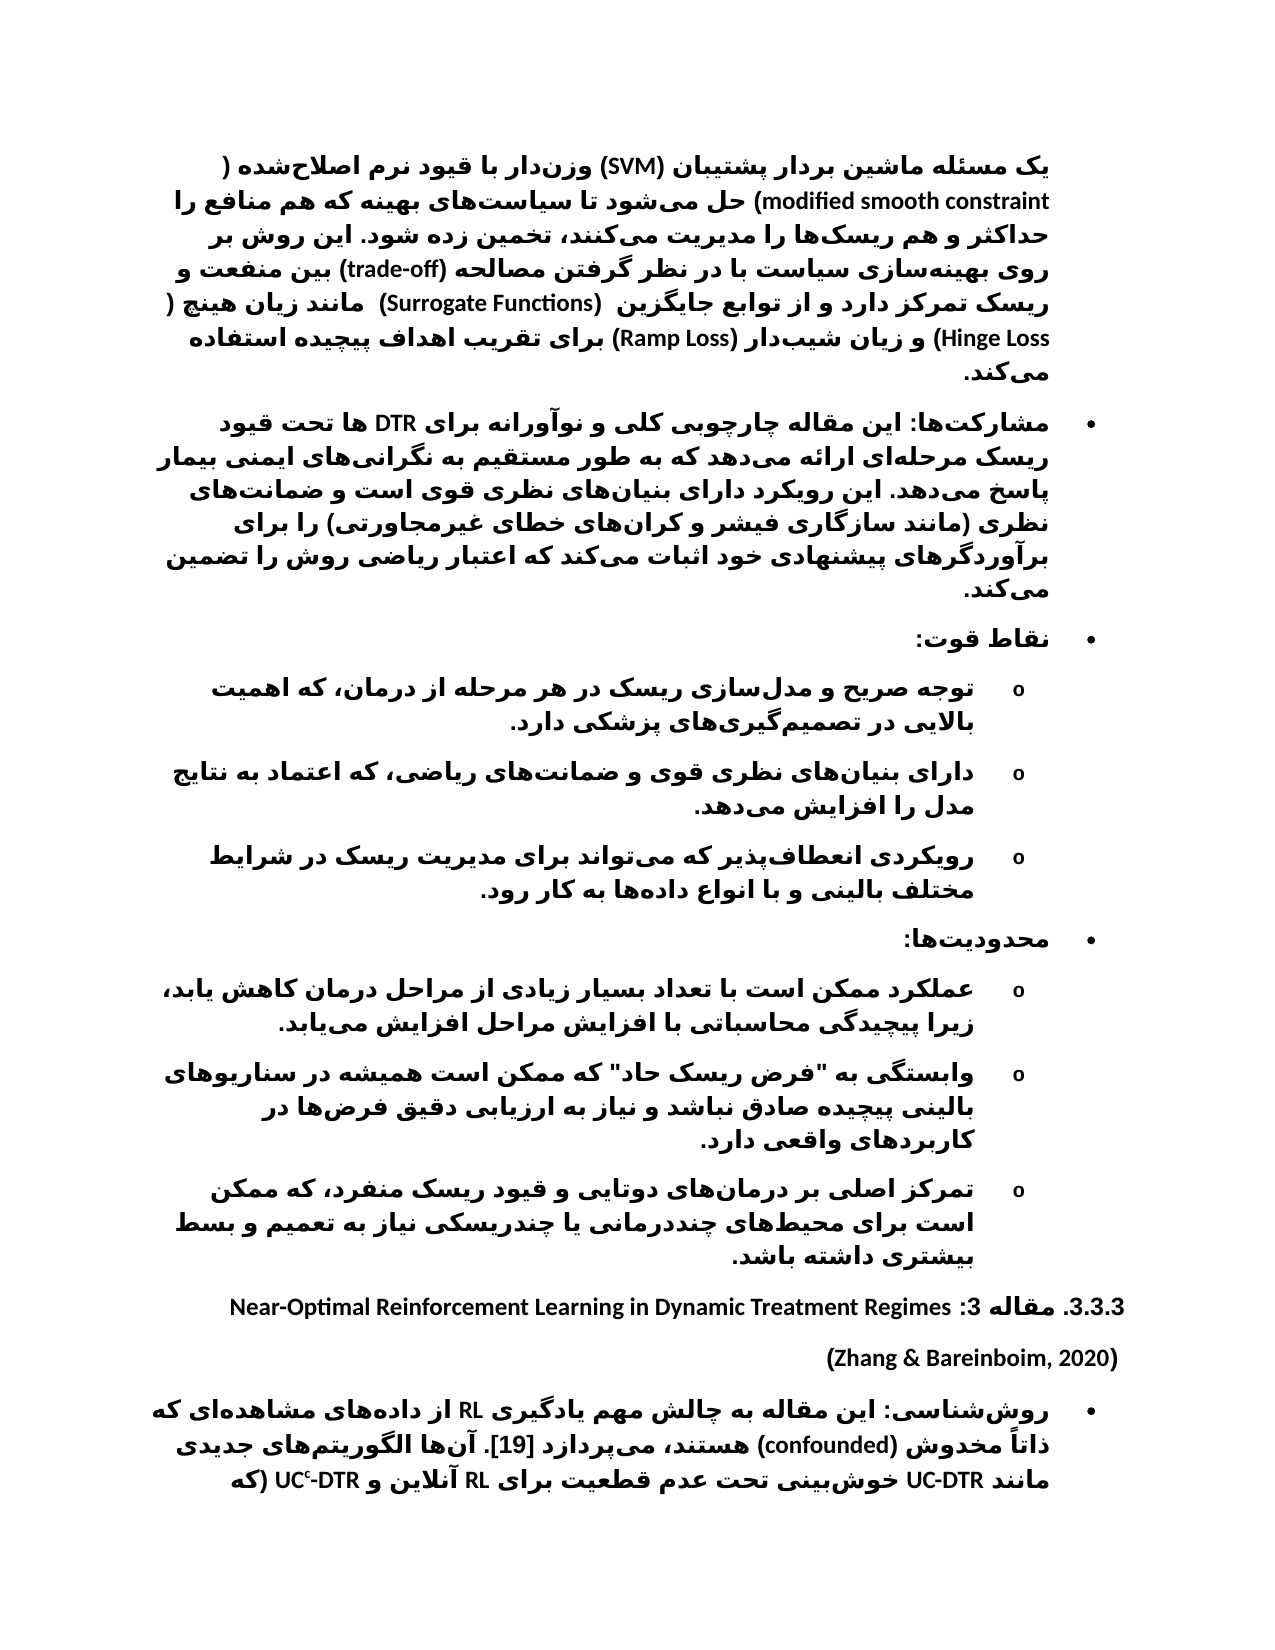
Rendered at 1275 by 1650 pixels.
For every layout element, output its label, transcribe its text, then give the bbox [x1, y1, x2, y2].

list توجه صریح و مدل‌سازی ریسک در هر مرحله از درمان، که اهمیت بالایی در تصمیم‌گیری‌های پزشکی دارد. [150, 673, 1012, 736]
list تمرکز اصلی بر درمان‌های دوتایی و قیود ریسک منفرد، که ممکن است برای محیط‌های چنددرمانی یا چندریسکی نیاز به تعمیم و بسط بیشتری داشته باشد. [150, 1174, 1012, 1270]
list مشارکت‌ها: این مقاله چارچوبی کلی و نوآورانه برای DTR ها تحت قیود ریسک مرحله‌ای ارائه می‌دهد که به طور مستقیم به نگرانی‌های ایمنی بیمار پاسخ می‌دهد. این رویکرد دارای بنیان‌های نظری قوی است و ضمانت‌های نظری (مانند سازگاری فیشر و کران‌های خطای غیرمجاورتی) را برای برآوردگرهای پیشنهادی خود اثبات می‌کند که اعتبار ریاضی روش را تضمین می‌کند. [150, 407, 1087, 603]
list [150, 150, 1087, 386]
text (Zhang & Bareinboim, 2020) [150, 1343, 1125, 1373]
list رویکردی انعطاف‌پذیر که می‌تواند برای مدیریت ریسک در شرایط مختلف بالینی و با انواع داده‌ها به کار رود. [150, 841, 1012, 903]
list محدودیت‌ها: [150, 924, 1087, 953]
list دارای بنیان‌های نظری قوی و ضمانت‌های ریاضی، که اعتماد به نتایج مدل را افزایش می‌دهد. [150, 757, 1012, 820]
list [150, 1394, 1087, 1494]
text 3.3.3. مقاله 3: Near-Optimal Reinforcement Learning in Dynamic Treatment Regimes [150, 1291, 1125, 1321]
list عملکرد ممکن است با تعداد بسیار زیادی از مراحل درمان کاهش یابد، زیرا پیچیدگی محاسباتی با افزایش مراحل افزایش می‌یابد. [150, 974, 1012, 1037]
list نقاط قوت: [150, 624, 1087, 652]
list وابستگی به "فرض ریسک حاد" که ممکن است همیشه در سناریوهای بالینی پیچیده صادق نباشد و نیاز به ارزیابی دقیق فرض‌ها در کاربردهای واقعی دارد. [150, 1058, 1012, 1153]
